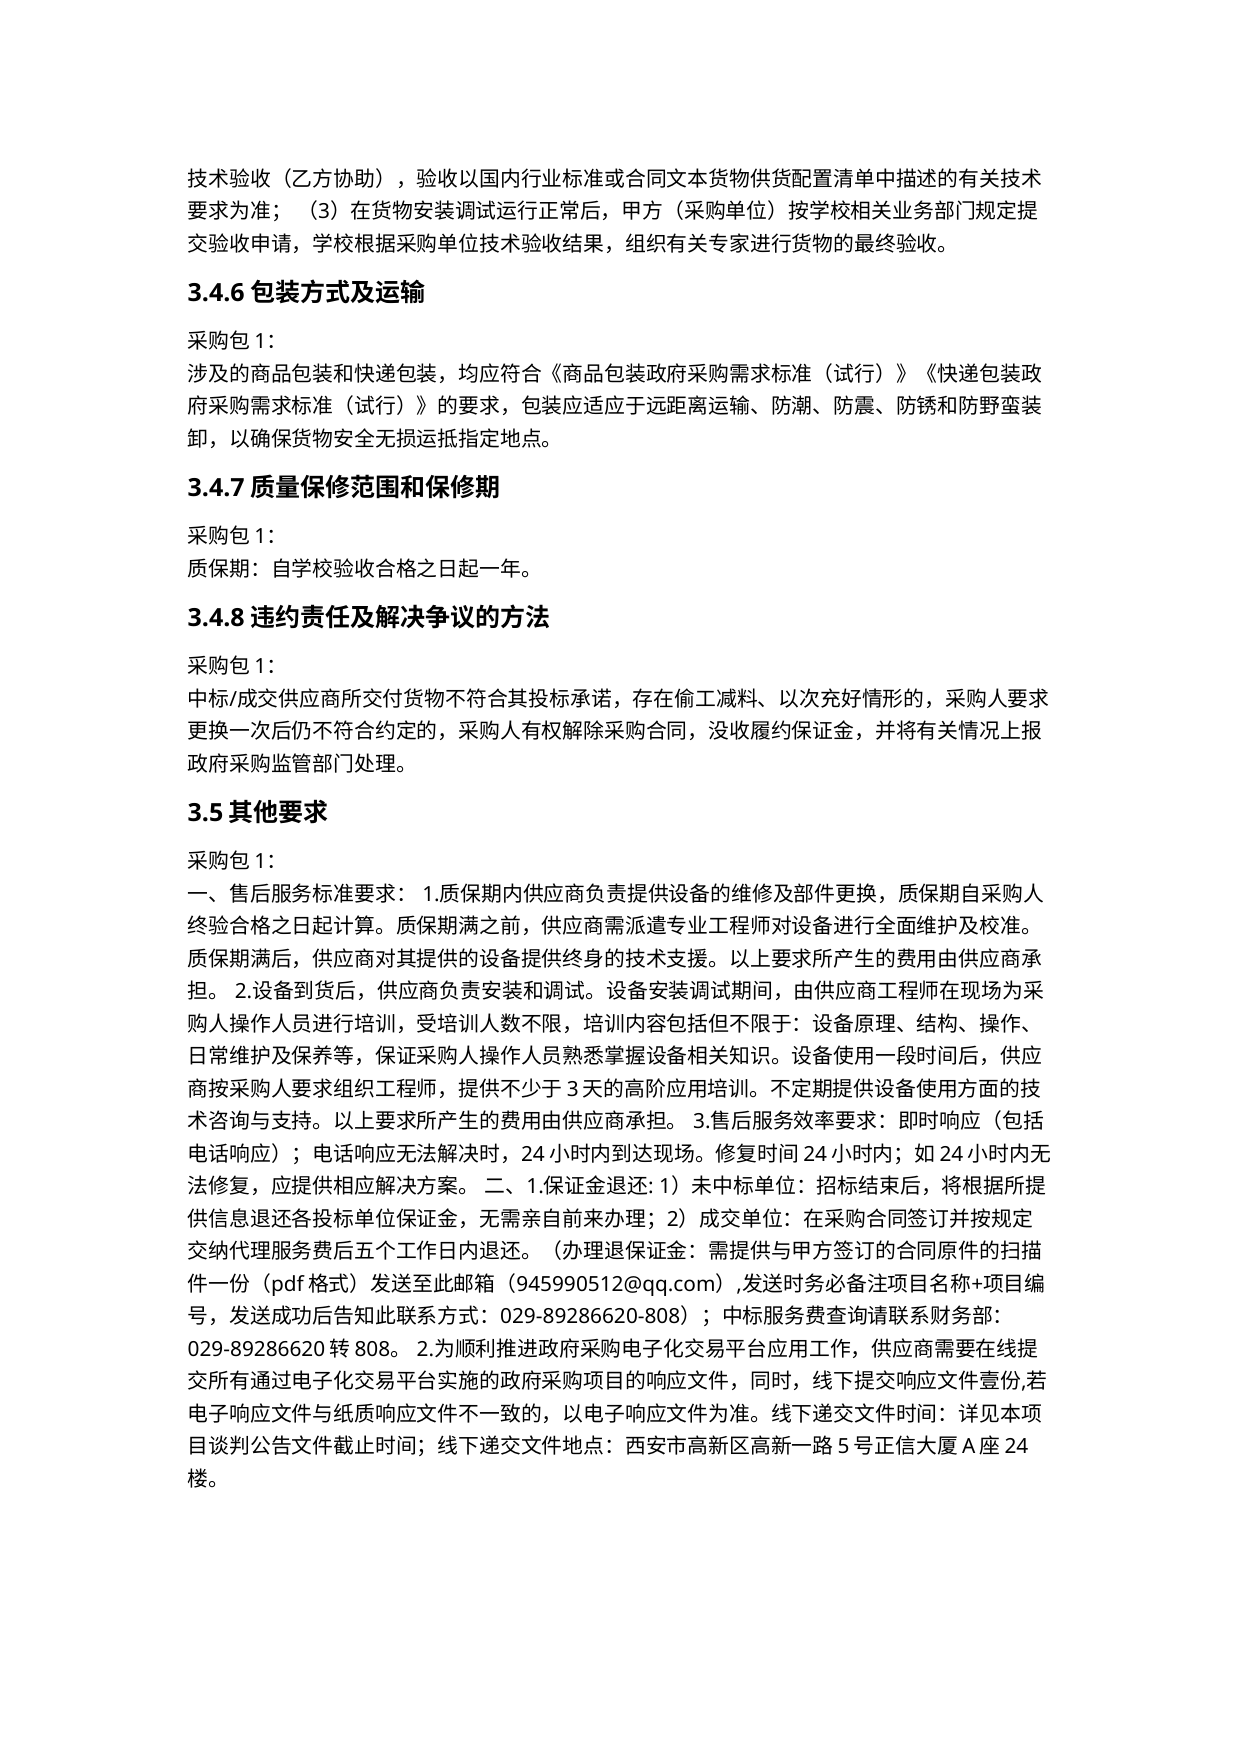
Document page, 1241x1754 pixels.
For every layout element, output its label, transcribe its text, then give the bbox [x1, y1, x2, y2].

text 3.4.7质量保修范围和保修期 [187, 454, 1053, 519]
text 采购包1： [187, 844, 1053, 877]
text 3.4.8违约责任及解决争议的方法 [187, 584, 1053, 649]
text 中标/成交供应商所交付货物不符合其投标承诺，存在偷工减料、以次充好情形的，采购人要求更换一次后仍不符合约定的，采购人有权解除采购合同，没收履约保证金，并将有关情况上报政府采购监管部门处理。 [187, 682, 1053, 779]
text 采购包1： [187, 519, 1053, 552]
text 涉及的商品包装和快递包装，均应符合《商品包装政府采购需求标准（试行）》《快递包装政府采购需求标准（试行）》的要求，包装应适应于远距离运输、防潮、防震、防锈和防野蛮装卸，以确保货物安全无损运抵指定地点。 [187, 357, 1053, 454]
text 采购包1： [187, 324, 1053, 357]
text 质保期：自学校验收合格之日起一年。 [187, 552, 1053, 584]
text 3.4.6包装方式及运输 [187, 259, 1053, 324]
text 采购包1： [187, 649, 1053, 682]
text 3.5其他要求 [187, 779, 1053, 844]
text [187, 162, 1053, 259]
text 一、售后服务标准要求： 1.质保期内供应商负责提供设备的维修及部件更换，质保期自采购人终验合格之日起计算。质保期满之前，供应商需派遣专业工程师对设备进行全面维护及校准。质保期满后，供应商对其提供的设备提供终身的技术支援。以上要求所产生的费用由供应商承担。 2.设备到货后，供应商负责安装和调试。设备安装调试期间，由供应商工程师在现场为采购人操作人员进行培训，受培训人数不限，培训内容包括但不限于：设备原理、结构、操作、日常维护及保养等，保证采购人操作人员熟悉掌握设备相关知识。设备使用一段时间后，供应商按采购人要求组织工程师，提供不少于3天的高阶应用培训。不定期提供设备使用方面的技术咨询与支持。以上要求所产生的费用由供应商承担。 3.售后服务效率要求：即时响应（包括电话响应）；电话响应无法解决时，24小时内到达现场。修复时间24小时内；如24小时内无法修复，应提供相应解决方案。 二、1.保证金退还: 1）未中标单位：招标结束后，将根据所提供信息退还各投标单位保证金，无需亲自前来办理；2）成交单位：在采购合同签订并按规定交纳代理服务费后五个工作日内退还。（办理退保证金：需提供与甲方签订的合同原件的扫描件一份（pdf格式）发送至此邮箱（945990512@qq.com）,发送时务必备注项目名称+项目编号，发送成功后告知此联系方式：029-89286620-808）；中标服务费查询请联系财务部：029-89286620转808。 2.为顺利推进政府采购电子化交易平台应用工作，供应商需要在线提交所有通过电子化交易平台实施的政府采购项目的响应文件，同时，线下提交响应文件壹份,若电子响应文件与纸质响应文件不一致的，以电子响应文件为准。线下递交文件时间：详见本项目谈判公告文件截止时间；线下递交文件地点：西安市高新区高新一路5号正信大厦A座24楼。 [187, 877, 1053, 1494]
